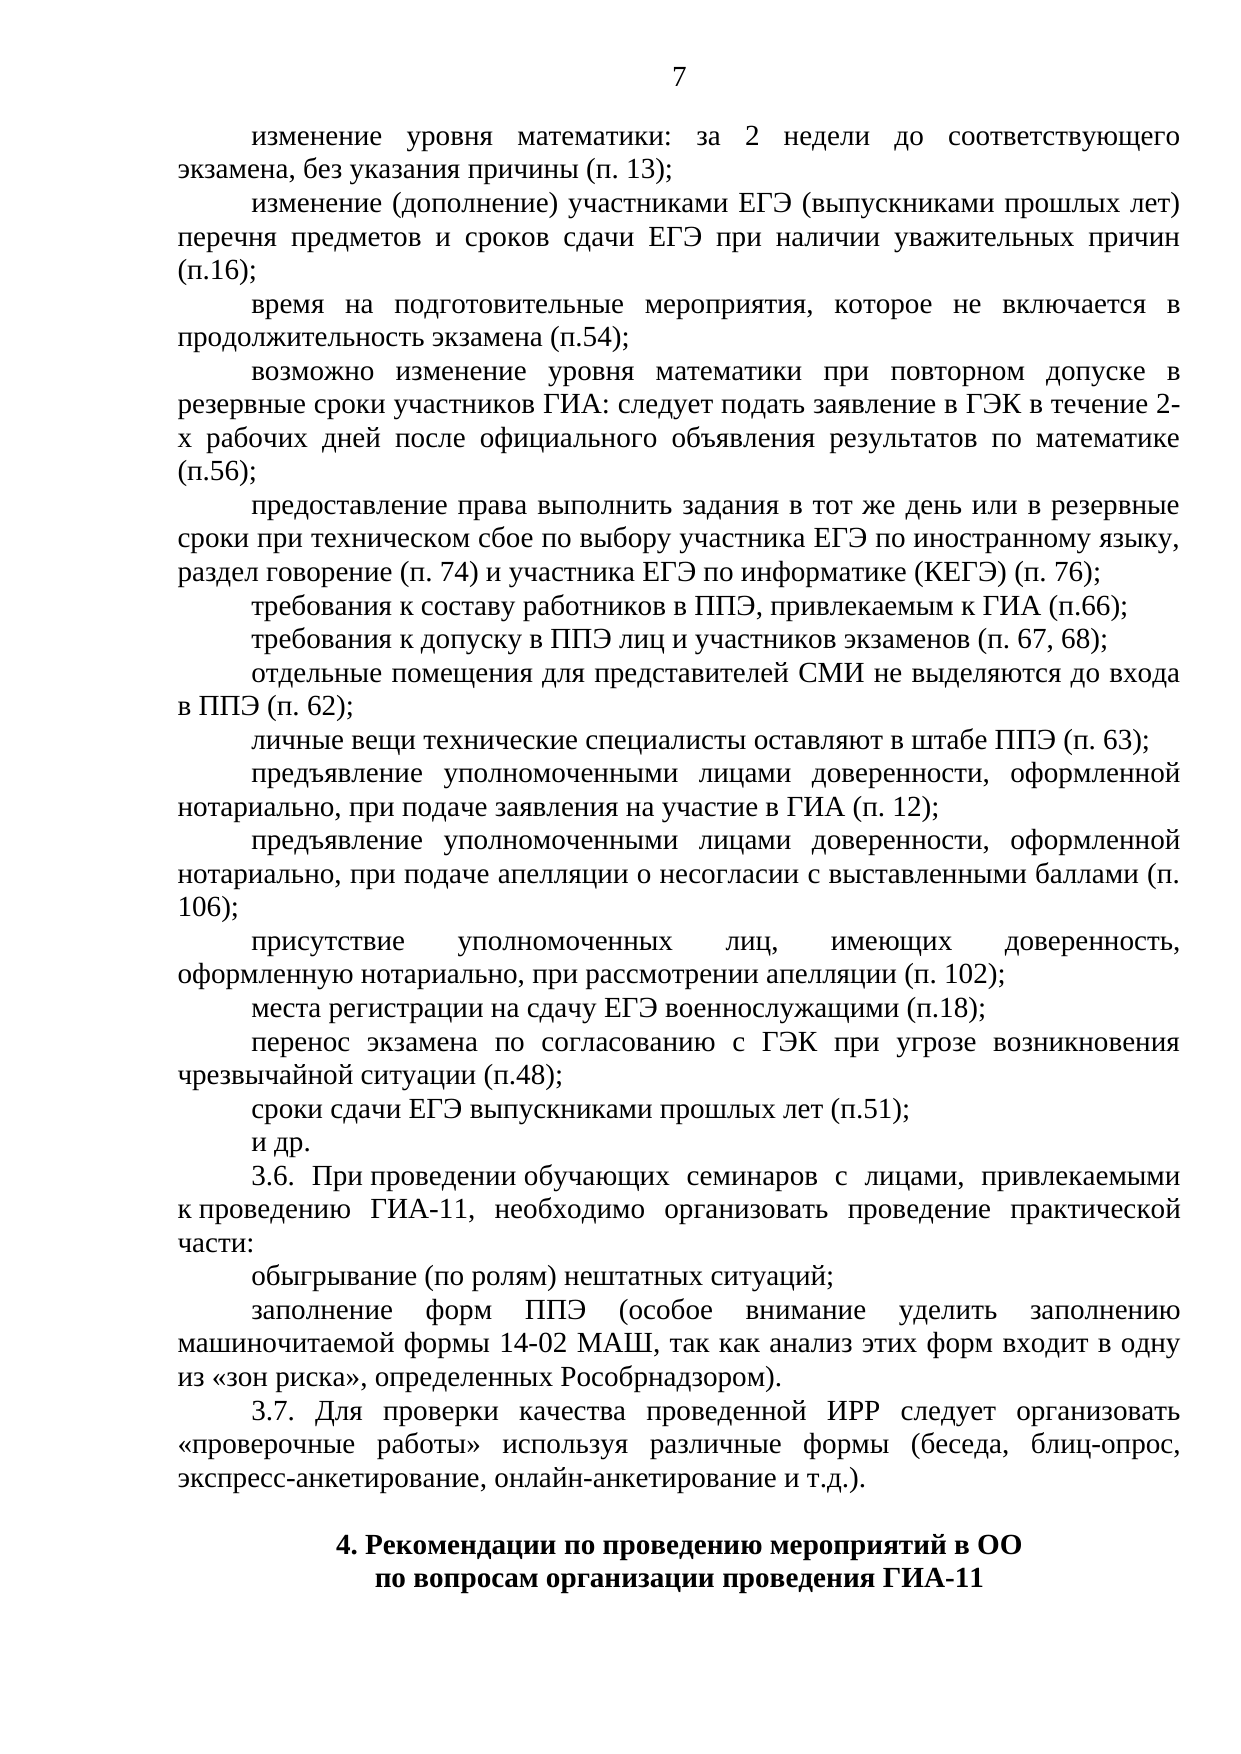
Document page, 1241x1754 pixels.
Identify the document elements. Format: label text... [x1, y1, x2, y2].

text присутствие уполномоченных лиц, имеющих доверенность, оформленную нотариально, при рассмотрении апелляции (п. 102); [177, 923, 1181, 990]
text заполнение форм ППЭ (особое внимание уделить заполнению машиночитаемой формы 14-02 МАШ, так как анализ этих форм входит в одну из «зон риска», определенных Рособрнадзором). [177, 1292, 1181, 1393]
text по вопросам организации проведения ГИА-11 [177, 1560, 1181, 1594]
text обыгрывание (по ролям) нештатных ситуаций; [177, 1258, 1181, 1292]
text перенос экзамена по согласованию с ГЭК при угрозе возникновения чрезвычайной ситуации (п.48); [177, 1024, 1181, 1091]
text время на подготовительные мероприятия, которое не включается в продолжительность экзамена (п.54); [177, 286, 1181, 353]
text предъявление уполномоченными лицами доверенности, оформленной нотариально, при подаче заявления на участие в ГИА (п. 12); [177, 755, 1181, 822]
text личные вещи технические специалисты оставляют в штабе ППЭ (п. 63); [177, 722, 1181, 755]
text требования к составу работников в ППЭ, привлекаемым к ГИА (п.66); [177, 588, 1181, 621]
text возможно изменение уровня математики при повторном допуске в резервные сроки участников ГИА: следует подать заявление в ГЭК в течение 2-х рабочих дней после официального объявления результатов по математике (п.56); [177, 353, 1181, 487]
text сроки сдачи ЕГЭ выпускниками прошлых лет (п.51); [177, 1091, 1181, 1124]
text отдельные помещения для представителей СМИ не выделяются до входа в ППЭ (п. 62); [177, 655, 1181, 722]
text места регистрации на сдачу ЕГЭ военнослужащими (п.18); [177, 990, 1181, 1024]
text требования к допуску в ППЭ лиц и участников экзаменов (п. 67, 68); [177, 621, 1181, 655]
text 4. Рекомендации по проведению мероприятий в ОО [177, 1527, 1181, 1560]
text изменение (дополнение) участниками ЕГЭ (выпускниками прошлых лет) перечня предметов и сроков сдачи ЕГЭ при наличии уважительных причин (п.16); [177, 185, 1181, 286]
text предъявление уполномоченными лицами доверенности, оформленной нотариально, при подаче апелляции о несогласии с выставленными баллами (п. 106); [177, 822, 1181, 923]
text предоставление права выполнить задания в тот же день или в резервные сроки при техническом сбое по выбору участника ЕГЭ по иностранному языку, раздел говорение (п. 74) и участника ЕГЭ по информатике (КЕГЭ) (п. 76); [177, 487, 1181, 588]
text 3.7. Для проверки качества проведенной ИРР следует организовать «проверочные работы» используя различные формы (беседа, блиц-опрос, экспресс-анкетирование, онлайн-анкетирование и т.д.). [177, 1393, 1181, 1493]
text и др. [177, 1124, 1181, 1158]
text 3.6. При проведении обучающих семинаров с лицами, привлекаемыми к проведению ГИА-11, необходимо организовать проведение практической части: [177, 1158, 1181, 1258]
text изменение уровня математики: за 2 недели до соответствующего экзамена, без указания причины (п. 13); [177, 118, 1181, 185]
